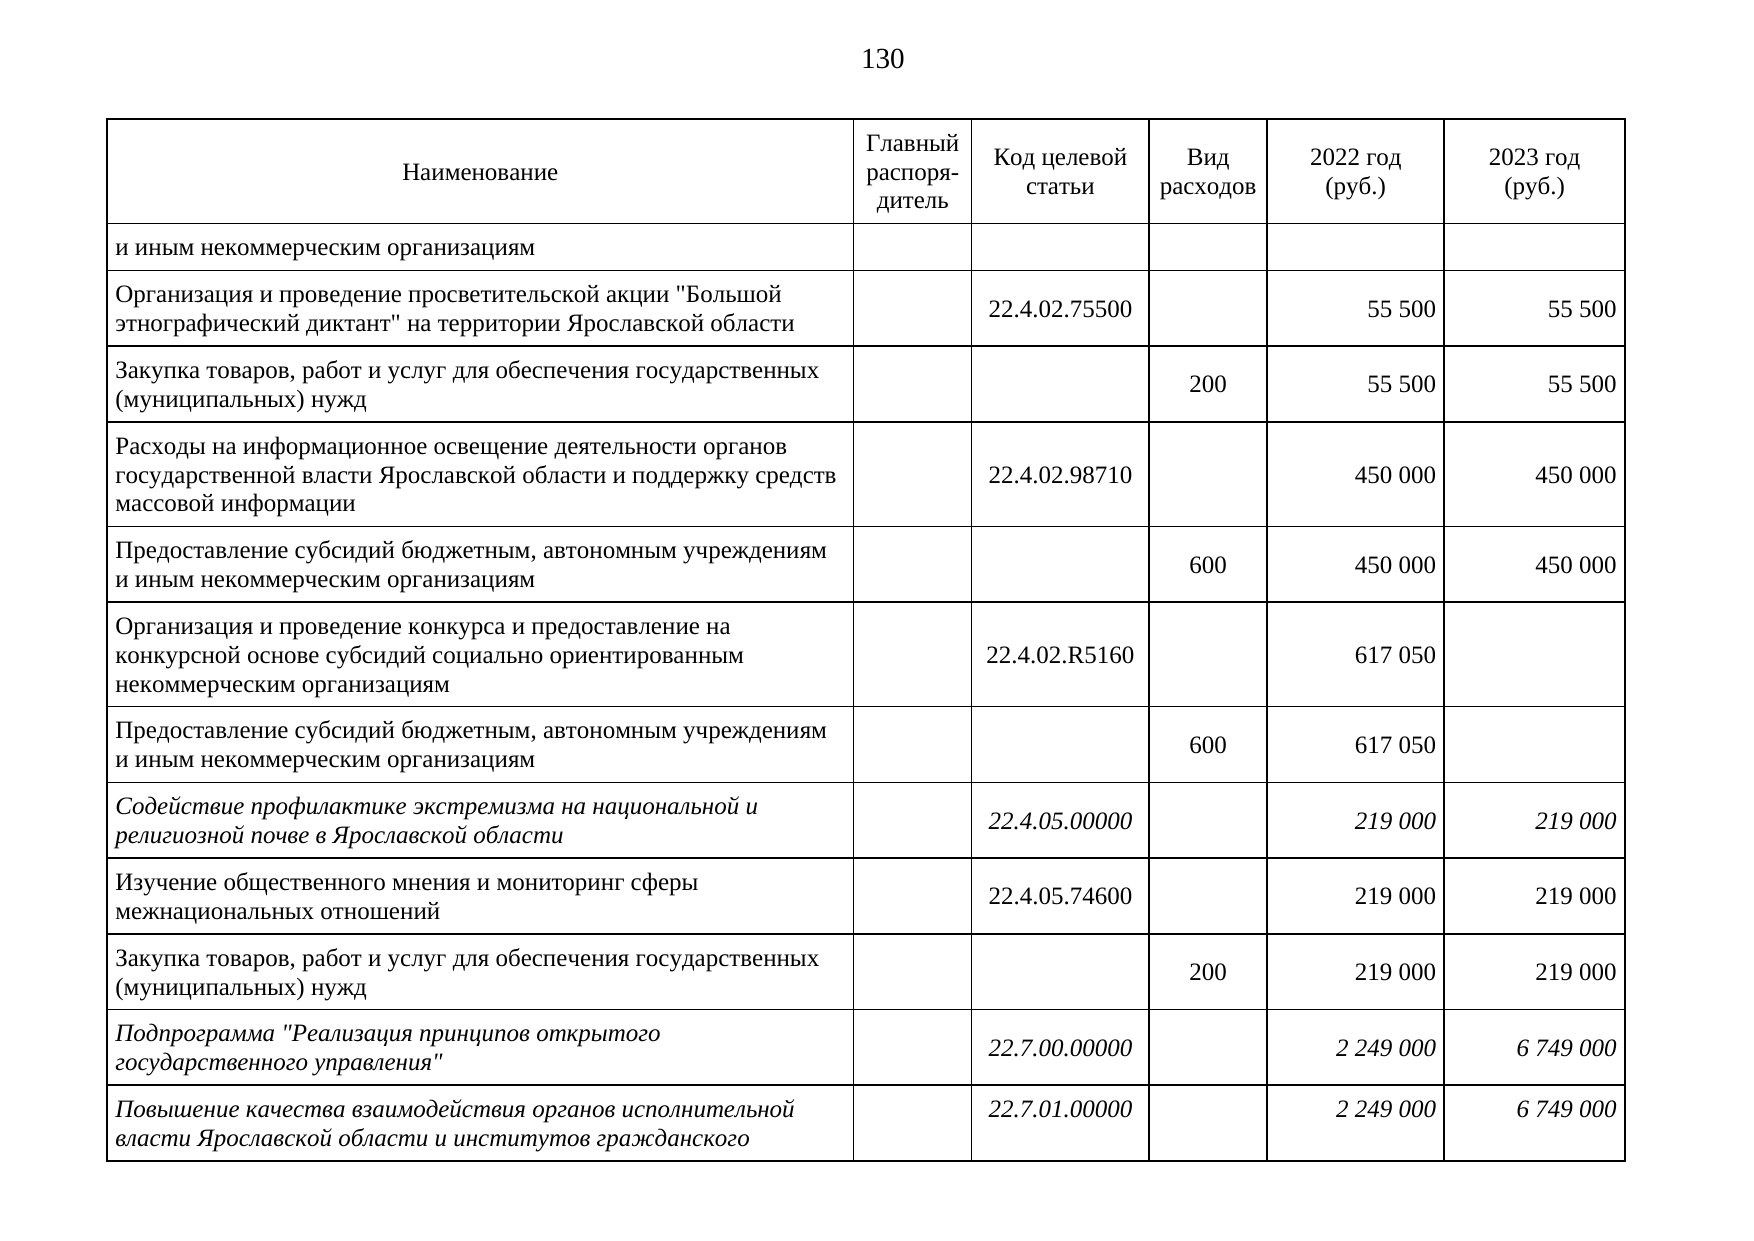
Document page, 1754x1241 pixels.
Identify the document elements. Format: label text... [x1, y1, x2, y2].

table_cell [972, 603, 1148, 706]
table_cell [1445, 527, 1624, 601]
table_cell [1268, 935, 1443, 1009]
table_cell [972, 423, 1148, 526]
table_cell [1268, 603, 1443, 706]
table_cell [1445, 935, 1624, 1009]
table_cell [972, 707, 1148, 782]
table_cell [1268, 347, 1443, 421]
table_header Вид расходов [1150, 120, 1266, 223]
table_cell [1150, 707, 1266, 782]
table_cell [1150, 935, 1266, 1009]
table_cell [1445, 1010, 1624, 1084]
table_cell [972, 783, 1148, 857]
table_header 2022 год (руб.) [1268, 120, 1443, 223]
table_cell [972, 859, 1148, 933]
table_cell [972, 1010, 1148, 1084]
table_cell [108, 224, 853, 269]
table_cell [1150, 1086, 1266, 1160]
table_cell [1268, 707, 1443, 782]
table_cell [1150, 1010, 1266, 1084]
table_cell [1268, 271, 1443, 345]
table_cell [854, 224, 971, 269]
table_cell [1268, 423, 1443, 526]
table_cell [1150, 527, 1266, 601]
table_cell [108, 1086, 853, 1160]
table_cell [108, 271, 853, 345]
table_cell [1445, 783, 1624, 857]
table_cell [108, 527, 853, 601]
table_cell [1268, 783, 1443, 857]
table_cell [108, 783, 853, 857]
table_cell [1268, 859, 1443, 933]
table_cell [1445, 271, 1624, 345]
table_header Наименование [108, 120, 853, 223]
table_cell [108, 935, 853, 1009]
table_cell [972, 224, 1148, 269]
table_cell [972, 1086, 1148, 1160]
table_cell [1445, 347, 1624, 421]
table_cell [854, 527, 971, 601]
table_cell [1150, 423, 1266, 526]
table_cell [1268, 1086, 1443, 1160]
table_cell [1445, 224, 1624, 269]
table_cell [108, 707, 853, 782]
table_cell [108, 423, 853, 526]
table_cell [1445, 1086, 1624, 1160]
table_header 2023 год (руб.) [1445, 120, 1624, 223]
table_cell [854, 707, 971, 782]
table_header Главный распоря-дитель [854, 120, 971, 223]
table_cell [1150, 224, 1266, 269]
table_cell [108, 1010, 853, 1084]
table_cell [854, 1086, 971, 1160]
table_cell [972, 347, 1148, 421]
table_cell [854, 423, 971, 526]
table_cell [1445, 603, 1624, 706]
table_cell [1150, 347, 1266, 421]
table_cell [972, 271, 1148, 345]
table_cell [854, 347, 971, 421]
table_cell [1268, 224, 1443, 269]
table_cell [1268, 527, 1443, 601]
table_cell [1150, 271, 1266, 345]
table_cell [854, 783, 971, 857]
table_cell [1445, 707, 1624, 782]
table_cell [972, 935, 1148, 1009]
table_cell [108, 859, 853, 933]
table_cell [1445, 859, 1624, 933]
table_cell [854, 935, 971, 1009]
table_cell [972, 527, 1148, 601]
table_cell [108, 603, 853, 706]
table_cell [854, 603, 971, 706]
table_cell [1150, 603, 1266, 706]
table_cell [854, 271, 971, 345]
table_header Код целевой статьи [972, 120, 1148, 223]
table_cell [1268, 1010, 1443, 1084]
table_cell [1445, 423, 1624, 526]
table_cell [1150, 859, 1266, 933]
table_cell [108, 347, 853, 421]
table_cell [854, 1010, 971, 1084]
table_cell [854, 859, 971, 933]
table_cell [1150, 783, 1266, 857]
